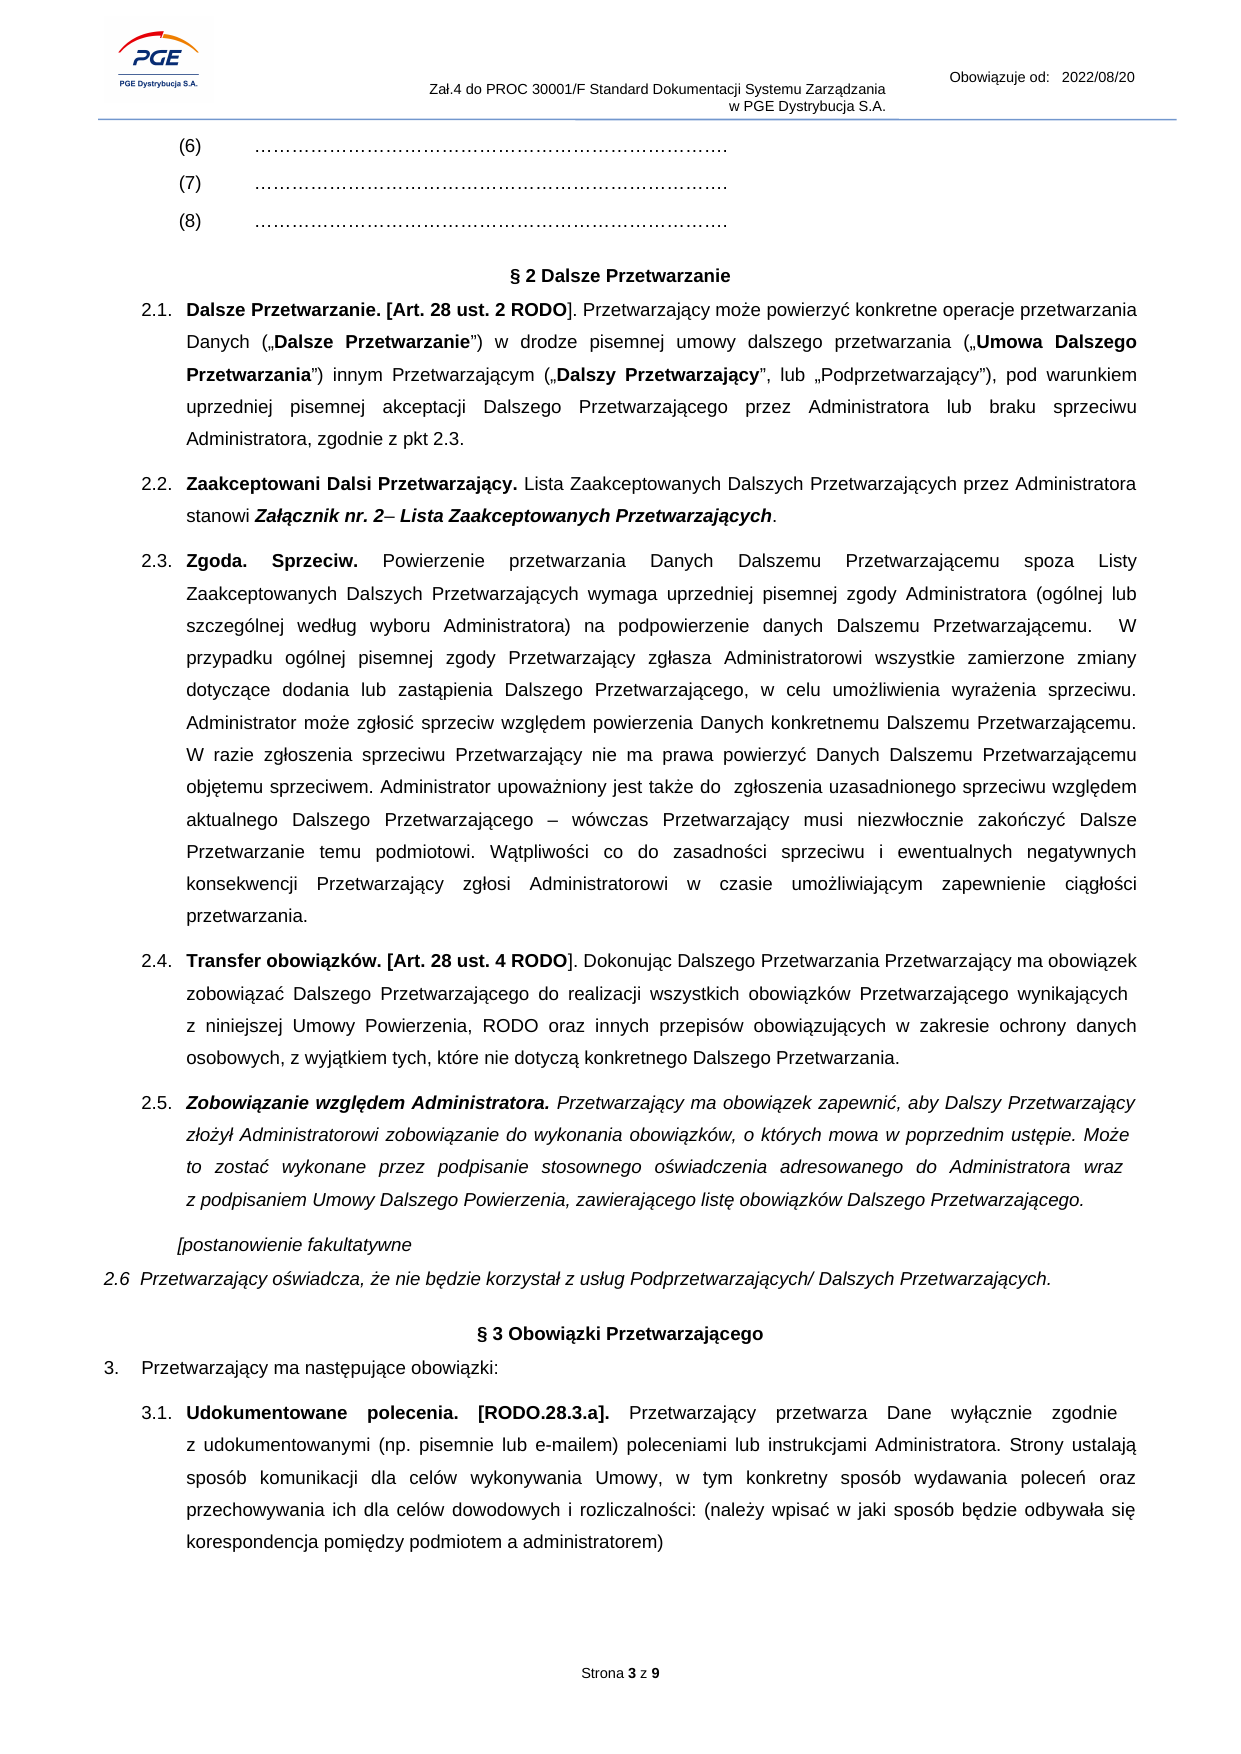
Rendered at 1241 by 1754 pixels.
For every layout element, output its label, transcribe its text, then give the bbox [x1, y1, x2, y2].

list Udokumentowane polecenia. [RODO.28.3.a]. Przetwarzający przetwarza Dane wyłącznie zgodnie z udokumentowanymi (np. pisemnie lub e-mailem) poleceniami lub instrukcjami Administratora. Strony ustalają sposób komunikacji dla celów wykonywania Umowy, w tym konkretny sposób wydawania poleceń oraz przechowywania ich dla celów dowodowych i rozliczalności: (należy wpisać w jaki sposób będzie odbywała się korespondencja pomiędzy podmiotem a administratorem) [141, 1402, 1137, 1553]
list …………………………………………………………………. [178, 131, 1137, 156]
picture [103, 16, 214, 103]
list Przetwarzający ma następujące obowiązki: [103, 1357, 1137, 1379]
list Zaakceptowani Dalsi Przetwarzający. Lista Zaakceptowanych Dalszych Przetwarzających przez Administratora stanowi Załącznik nr. 2– Lista Zaakceptowanych Przetwarzających. [141, 473, 1137, 527]
list …………………………………………………………………. [178, 168, 1137, 193]
text [postanowienie fakultatywne [103, 1233, 1137, 1255]
list Zobowiązanie względem Administratora. Przetwarzający ma obowiązek zapewnić, aby Dalszy Przetwarzający złożył Administratorowi zobowiązanie do wykonania obowiązków, o których mowa w poprzednim ustępie. Może to zostać wykonane przez podpisanie stosownego oświadczenia adresowanego do Administratora wraz z podpisaniem Umowy Dalszego Powierzenia, zawierającego listę obowiązków Dalszego Przetwarzającego. [141, 1092, 1137, 1210]
text 2.6 Przetwarzający oświadcza, że nie będzie korzystał z usług Podprzetwarzających/ Dalszych Przetwarzających. [103, 1267, 1137, 1289]
text § 2 Dalsze Przetwarzanie [103, 265, 1137, 287]
list Transfer obowiązków. [Art. 28 ust. 4 RODO]. Dokonując Dalszego Przetwarzania Przetwarzający ma obowiązek zobowiązać Dalszego Przetwarzającego do realizacji wszystkich obowiązków Przetwarzającego wynikających z niniejszej Umowy Powierzenia, RODO oraz innych przepisów obowiązujących w zakresie ochrony danych osobowych, z wyjątkiem tych, które nie dotyczą konkretnego Dalszego Przetwarzania. [141, 950, 1137, 1068]
list Zgoda. Sprzeciw. Powierzenie przetwarzania Danych Dalszemu Przetwarzającemu spoza Listy Zaakceptowanych Dalszych Przetwarzających wymaga uprzedniej pisemnej zgody Administratora (ogólnej lub szczególnej według wyboru Administratora) na podpowierzenie danych Dalszemu Przetwarzającemu. W przypadku ogólnej pisemnej zgody Przetwarzający zgłasza Administratorowi wszystkie zamierzone zmiany dotyczące dodania lub zastąpienia Dalszego Przetwarzającego, w celu umożliwienia wyrażenia sprzeciwu. Administrator może zgłosić sprzeciw względem powierzenia Danych konkretnemu Dalszemu Przetwarzającemu. W razie zgłoszenia sprzeciwu Przetwarzający nie ma prawa powierzyć Danych Dalszemu Przetwarzającemu objętemu sprzeciwem. Administrator upoważniony jest także do zgłoszenia uzasadnionego sprzeciwu względem aktualnego Dalszego Przetwarzającego – wówczas Przetwarzający musi niezwłocznie zakończyć Dalsze Przetwarzanie temu podmiotowi. Wątpliwości co do zasadności sprzeciwu i ewentualnych negatywnych konsekwencji Przetwarzający zgłosi Administratorowi w czasie umożliwiającym zapewnienie ciągłości przetwarzania. [141, 550, 1137, 927]
text § 3 Obowiązki Przetwarzającego [103, 1323, 1137, 1345]
list …………………………………………………………………. [178, 206, 1137, 231]
list Dalsze Przetwarzanie. [Art. 28 ust. 2 RODO]. Przetwarzający może powierzyć konkretne operacje przetwarzania Danych („Dalsze Przetwarzanie”) w drodze pisemnej umowy dalszego przetwarzania („Umowa Dalszego Przetwarzania”) innym Przetwarzającym („Dalszy Przetwarzający”, lub „Podprzetwarzający”), pod warunkiem uprzedniej pisemnej akceptacji Dalszego Przetwarzającego przez Administratora lub braku sprzeciwu Administratora, zgodnie z pkt 2.3. [141, 299, 1137, 450]
